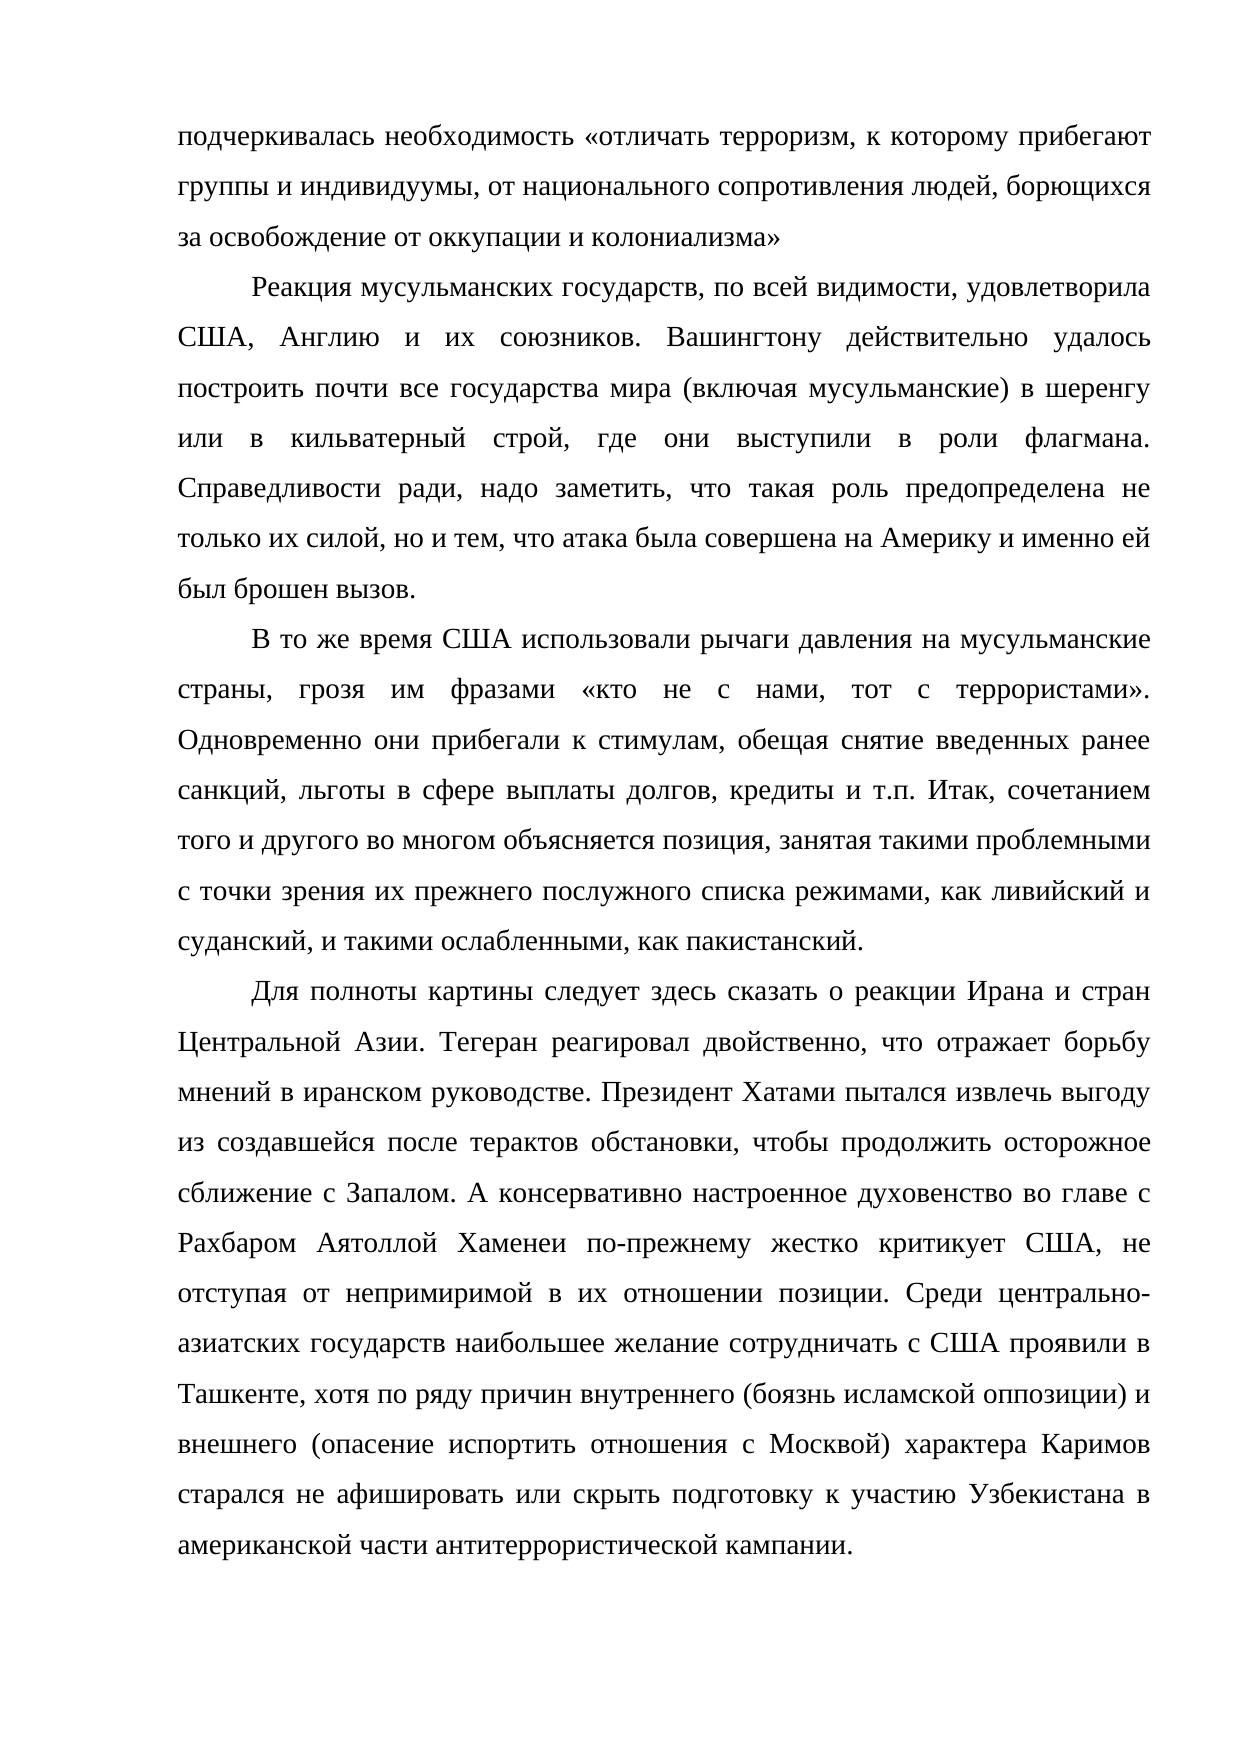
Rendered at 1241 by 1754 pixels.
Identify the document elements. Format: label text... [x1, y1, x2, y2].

text Для полноты картины следует здесь сказать о реакции Ирана и стран Центральной Азии. Тегеран реагировал двойственно, что отражает борьбу мнений в иранском руководстве. Президент Хатами пытался извлечь выгоду из создавшейся после терактов обстановки, чтобы продолжить осторожное сближение с Запалом. А консервативно настроенное духовенство во главе с Рахбаром Аятоллой Хаменеи по-прежнему жестко критикует США, не отступая от непримиримой в их отношении позиции. Среди центрально-азиатских государств наибольшее желание сотрудничать с США проявили в Ташкенте, хотя по ряду причин внутреннего (боязнь исламской оппозиции) и внешнего (опасение испортить отношения с Москвой) характера Каримов старался не афишировать или скрыть подготовку к участию Узбекистана в американской части антитеррористической кампании. [177, 973, 1152, 1560]
text Реакция мусульманских государств, по всей видимости, удовлетворила США, Англию и их союзников. Вашингтону действительно удалось построить почти все государства мира (включая мусульманские) в шеренгу или в кильватерный строй, где они выступили в роли флагмана. Справедливости ради, надо заметить, что такая роль предопределена не только их силой, но и тем, что атака была совершена на Америку и именно ей был брошен вызов. [177, 269, 1152, 604]
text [177, 118, 1152, 252]
text В то же время США использовали рычаги давления на мусульманские страны, грозя им фразами «кто не с нами, тот с террористами». Одновременно они прибегали к стимулам, обещая снятие введенных ранее санкций, льготы в сфере выплаты долгов, кредиты и т.п. Итак, сочетанием того и другого во многом объясняется позиция, занятая такими проблемными с точки зрения их прежнего послужного списка режимами, как ливийский и суданский, и такими ослабленными, как пакистанский. [177, 621, 1152, 957]
